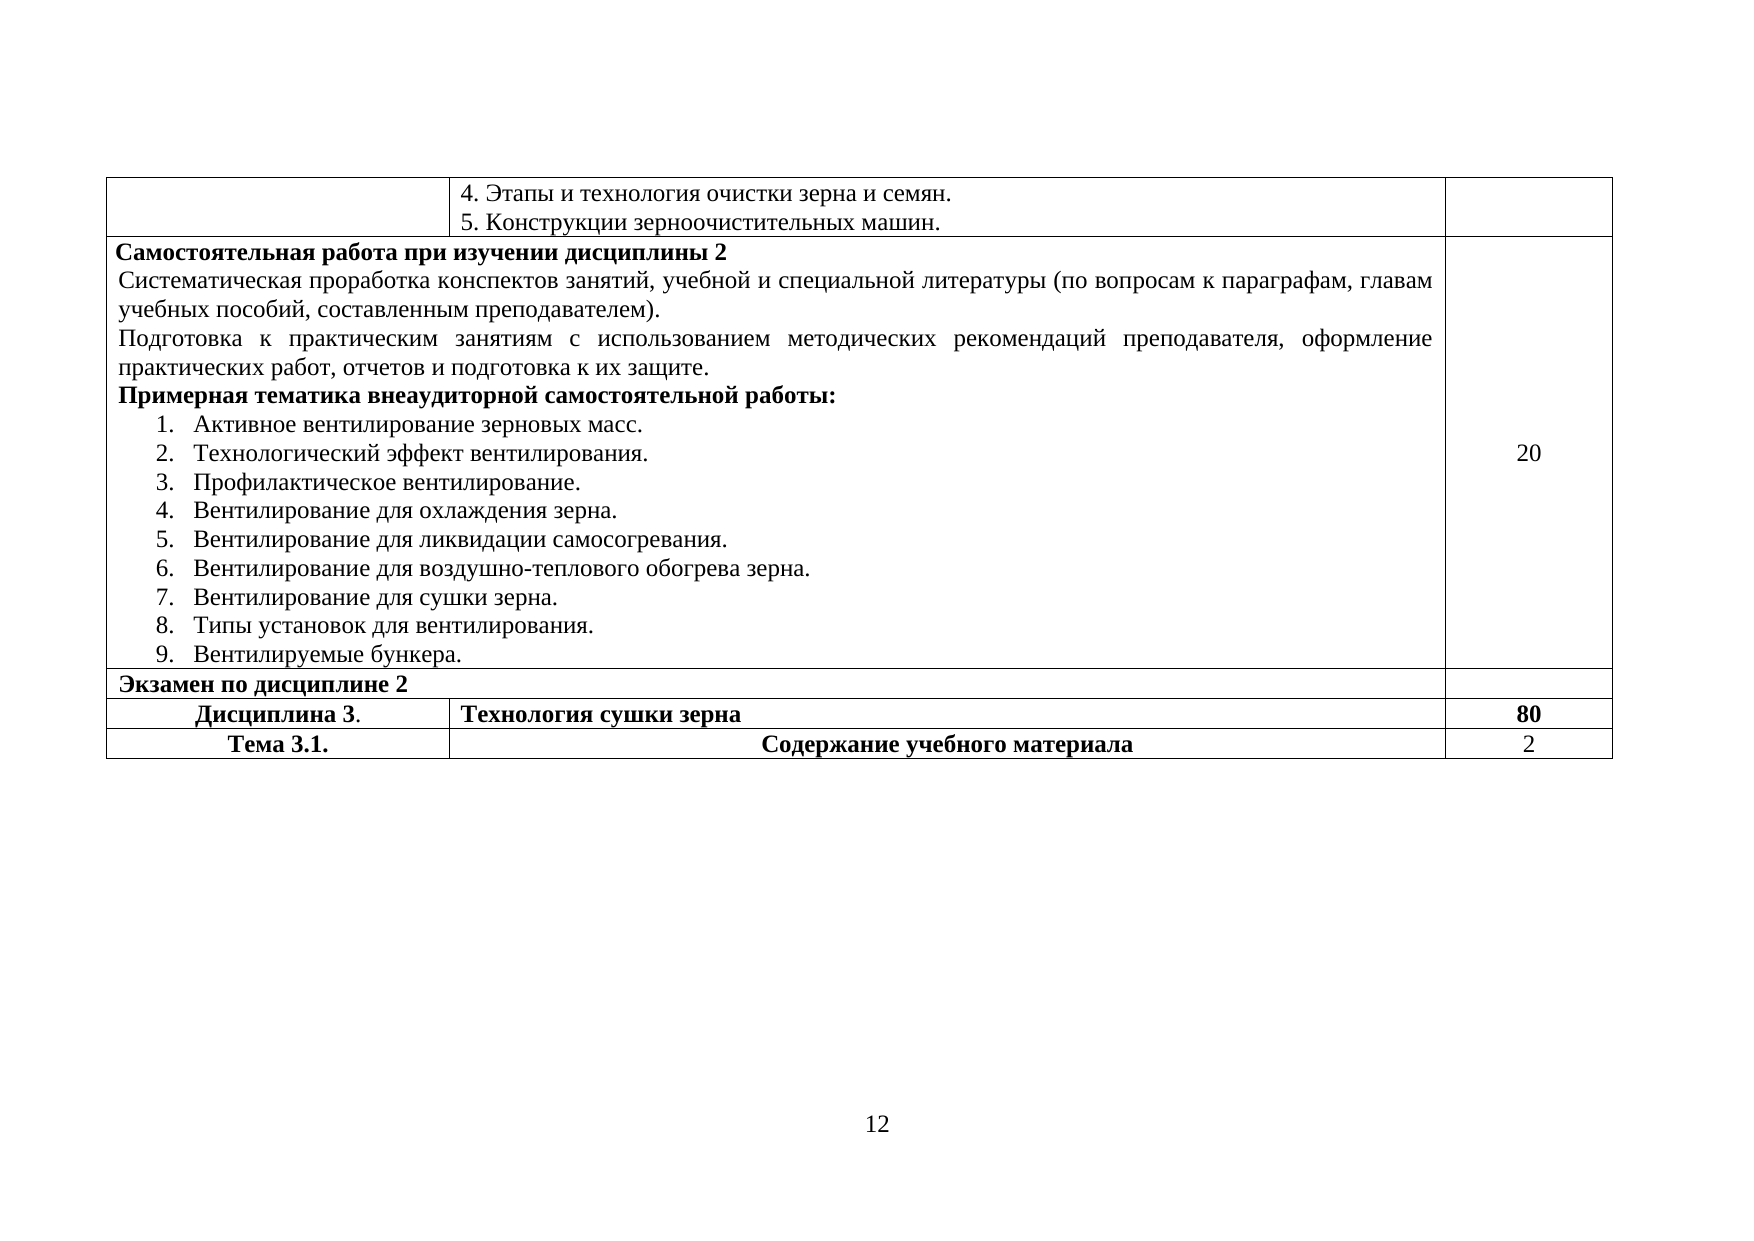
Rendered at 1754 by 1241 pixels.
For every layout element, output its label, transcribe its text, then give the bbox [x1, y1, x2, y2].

table_cell Самостоятельная работа при изучении дисциплины 2 Систематическая проработка конспектов занятий, учебной и специальной литературы (по вопросам к параграфам, главам учебных пособий, составленным преподавателем). Подготовка к практическим занятиям с использованием методических рекомендаций преподавателя, оформление практических работ, отчетов и подготовка к их защите. Примерная тематика внеаудиторной самостоятельной работы: Активное вентилирование зерновых масс. Технологический эффект вентилирования. Профилактическое вентилирование. Вентилирование для охлаждения зерна. Вентилирование для ликвидации самосогревания. Вентилирование для воздушно-теплового обогрева зерна. Вентилирование для сушки зерна. Типы установок для вентилирования. Вентилируемые бункера. [107, 237, 1445, 668]
table_cell 14 [1446, 178, 1612, 236]
table_cell Дисциплина 3. [107, 699, 449, 728]
table_cell 80 [1446, 699, 1612, 728]
table_cell Экзамен по дисциплине 2 [107, 669, 1445, 698]
table_cell Технология сушки зерна [450, 699, 1445, 728]
table_cell Содержание учебного материала [450, 729, 1445, 757]
table_cell 20 [1446, 237, 1612, 668]
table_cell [450, 178, 1445, 236]
table_cell [107, 178, 449, 236]
table_cell [1446, 669, 1612, 698]
table_cell 2 [1446, 729, 1612, 757]
